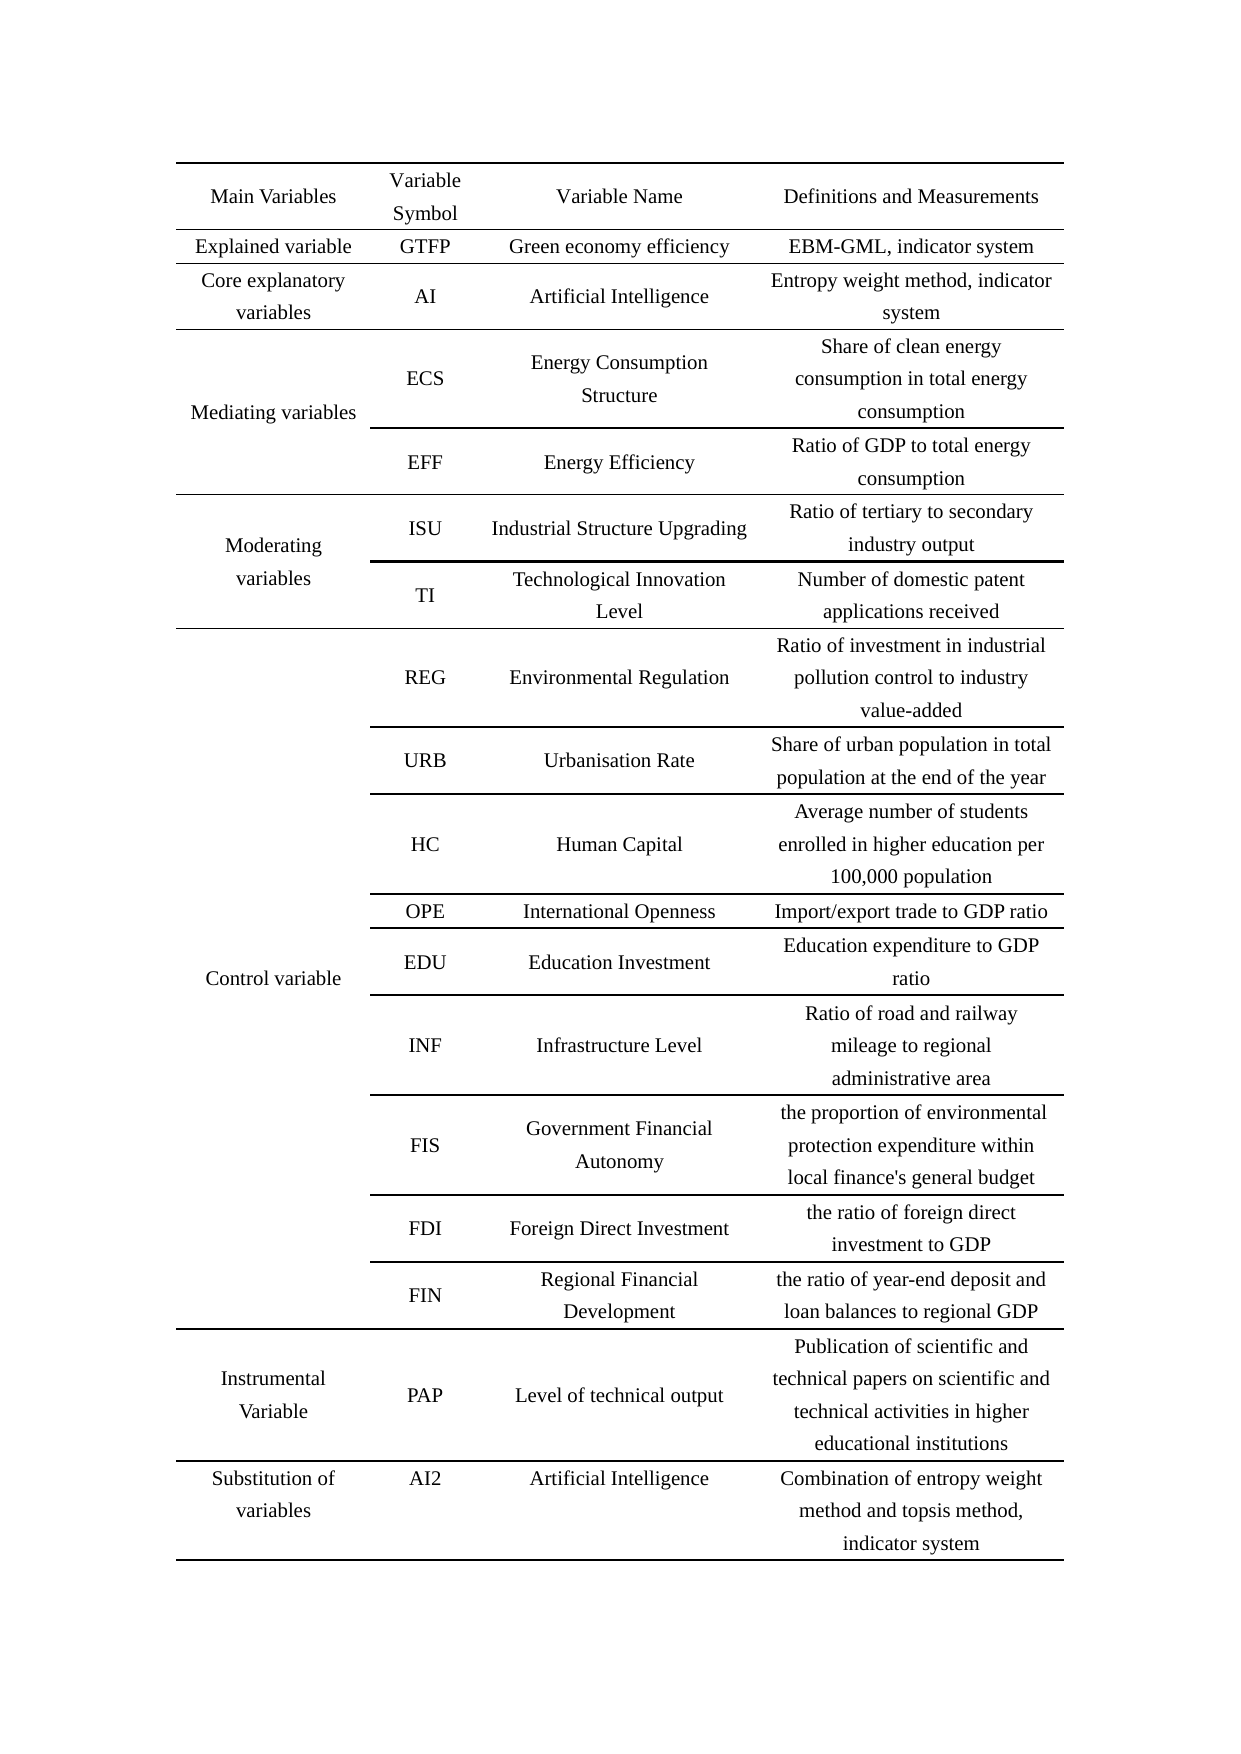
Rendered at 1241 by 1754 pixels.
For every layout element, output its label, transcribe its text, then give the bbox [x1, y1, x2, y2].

table_cell EFF [370, 429, 480, 494]
table_cell Energy Consumption Structure [480, 330, 759, 427]
table_cell HC [370, 795, 480, 893]
table_cell Industrial Structure Upgrading [480, 495, 759, 560]
table_cell Instrumental Variable [176, 1330, 370, 1460]
table_cell Urbanisation Rate [480, 728, 759, 793]
table_cell Ratio of GDP to total energy consumption [759, 429, 1064, 494]
table_header Variable Name [480, 164, 759, 229]
table_cell URB [370, 728, 480, 793]
table_cell the proportion of environmental protection expenditure within local finance's general budget [759, 1096, 1064, 1193]
table_cell Mediating variables [176, 330, 370, 494]
table_cell the ratio of foreign direct investment to GDP [759, 1196, 1064, 1261]
table_cell GTFP [370, 230, 480, 263]
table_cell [176, 1462, 370, 1559]
table_cell AI2 [370, 1462, 480, 1559]
table_cell the ratio of year-end deposit and loan balances to regional GDP [759, 1263, 1064, 1328]
table_cell Moderating variables [176, 495, 370, 627]
table_cell Government Financial Autonomy [480, 1096, 759, 1193]
table_cell Share of clean energy consumption in total energy consumption [759, 330, 1064, 427]
table_cell Regional Financial Development [480, 1263, 759, 1328]
table_cell Ratio of investment in industrial pollution control to industry value-added [759, 629, 1064, 726]
table_cell FIS [370, 1096, 480, 1193]
table_cell Publication of scientific and technical papers on scientific and technical activities in higher educational institutions [759, 1330, 1064, 1460]
table_cell INF [370, 996, 480, 1094]
table_cell Foreign Direct Investment [480, 1196, 759, 1261]
table_cell Human Capital [480, 795, 759, 893]
table_cell ISU [370, 495, 480, 560]
table_cell OPE [370, 895, 480, 927]
table_cell Combination of entropy weight method and topsis method, indicator system [759, 1462, 1064, 1559]
table_cell Control variable [176, 629, 370, 1328]
table_cell Ratio of tertiary to secondary industry output [759, 495, 1064, 560]
table_cell Technological Innovation Level [480, 563, 759, 627]
table_cell AI [370, 264, 480, 329]
table_cell Education expenditure to GDP ratio [759, 929, 1064, 994]
table_cell Level of technical output [480, 1330, 759, 1460]
table_cell Artificial Intelligence [480, 264, 759, 329]
table_cell Energy Efficiency [480, 429, 759, 494]
table_cell Explained variable [176, 230, 370, 263]
table_cell Ratio of road and railway mileage to regional administrative area [759, 996, 1064, 1094]
table_cell Core explanatory variables [176, 264, 370, 329]
table_cell International Openness [480, 895, 759, 927]
table_header Main Variables [176, 164, 370, 229]
table_cell Education Investment [480, 929, 759, 994]
table_cell Import/export trade to GDP ratio [759, 895, 1064, 927]
table_cell Entropy weight method, indicator system [759, 264, 1064, 329]
table_cell Share of urban population in total population at the end of the year [759, 728, 1064, 793]
table_cell FDI [370, 1196, 480, 1261]
table_cell FIN [370, 1263, 480, 1328]
table_cell Infrastructure Level [480, 996, 759, 1094]
table_header Definitions and Measurements [759, 164, 1064, 229]
table_cell Average number of students enrolled in higher education per 100,000 population [759, 795, 1064, 893]
table_cell Green economy efficiency [480, 230, 759, 263]
table_cell REG [370, 629, 480, 726]
table_header Variable Symbol [370, 164, 480, 229]
table_cell Artificial Intelligence [480, 1462, 759, 1559]
table_cell ECS [370, 330, 480, 427]
table_cell EBM-GML, indicator system [759, 230, 1064, 263]
table_cell EDU [370, 929, 480, 994]
table_cell PAP [370, 1330, 480, 1460]
table_cell Number of domestic patent applications received [759, 563, 1064, 627]
table_cell TI [370, 563, 480, 627]
table_cell Environmental Regulation [480, 629, 759, 726]
